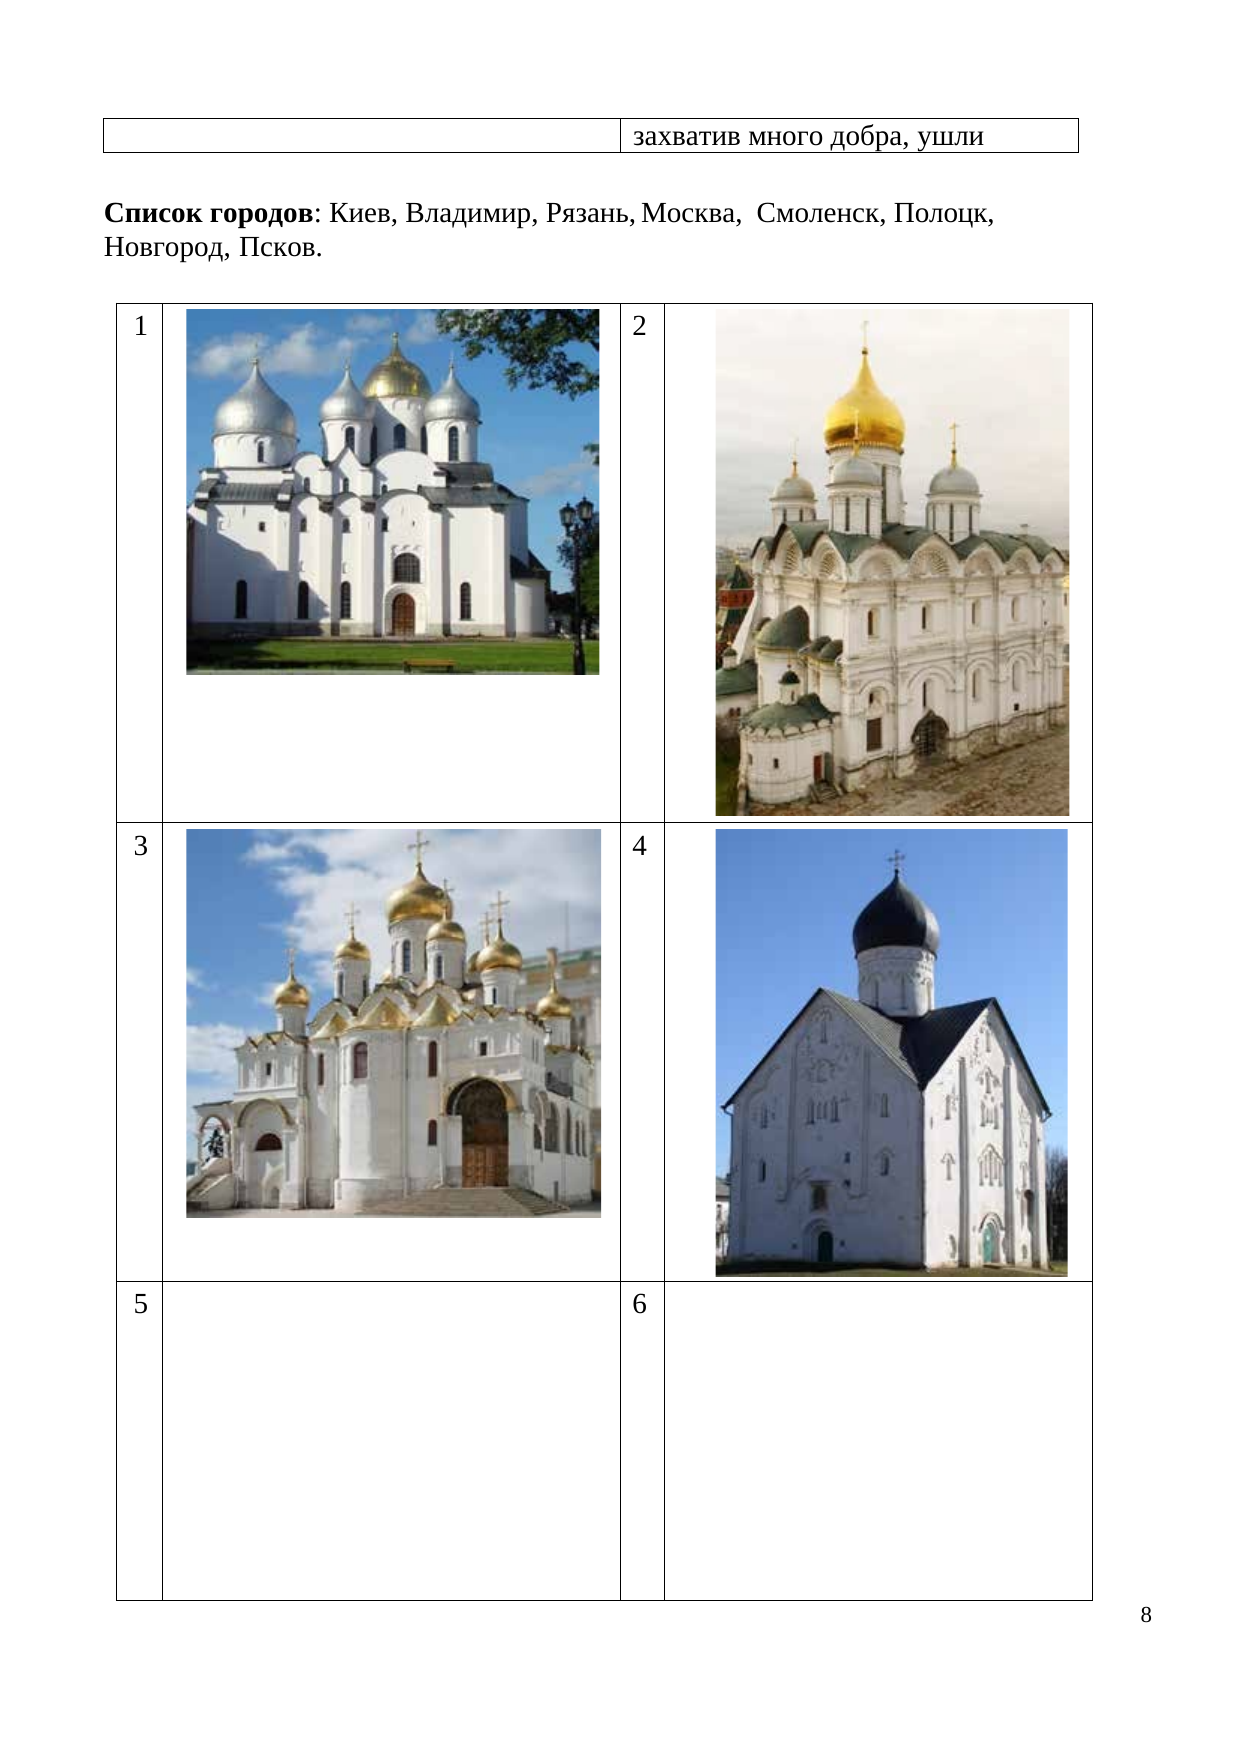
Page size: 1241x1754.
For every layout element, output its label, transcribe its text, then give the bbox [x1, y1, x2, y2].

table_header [621, 119, 1078, 152]
table_cell 4 [621, 823, 664, 1281]
picture [186, 829, 602, 1218]
table_header 1 [117, 304, 162, 822]
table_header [104, 119, 620, 152]
picture [715, 829, 1068, 1277]
table_cell [665, 1282, 1092, 1600]
table_header [163, 304, 620, 822]
table_cell 3 [117, 823, 162, 1281]
text Список городов: Киев, Владимир, Рязань, Москва, Смоленск, Полоцк, Новгород, Псков. [103, 195, 1128, 263]
table_header 2 [621, 304, 664, 822]
table_header [665, 304, 1092, 822]
picture [186, 309, 600, 675]
table_cell 6 [621, 1282, 664, 1600]
table_cell [665, 823, 1092, 1281]
picture [715, 309, 1070, 816]
table_cell [163, 1282, 620, 1600]
table_cell [163, 823, 620, 1281]
table_cell 5 [117, 1282, 162, 1600]
